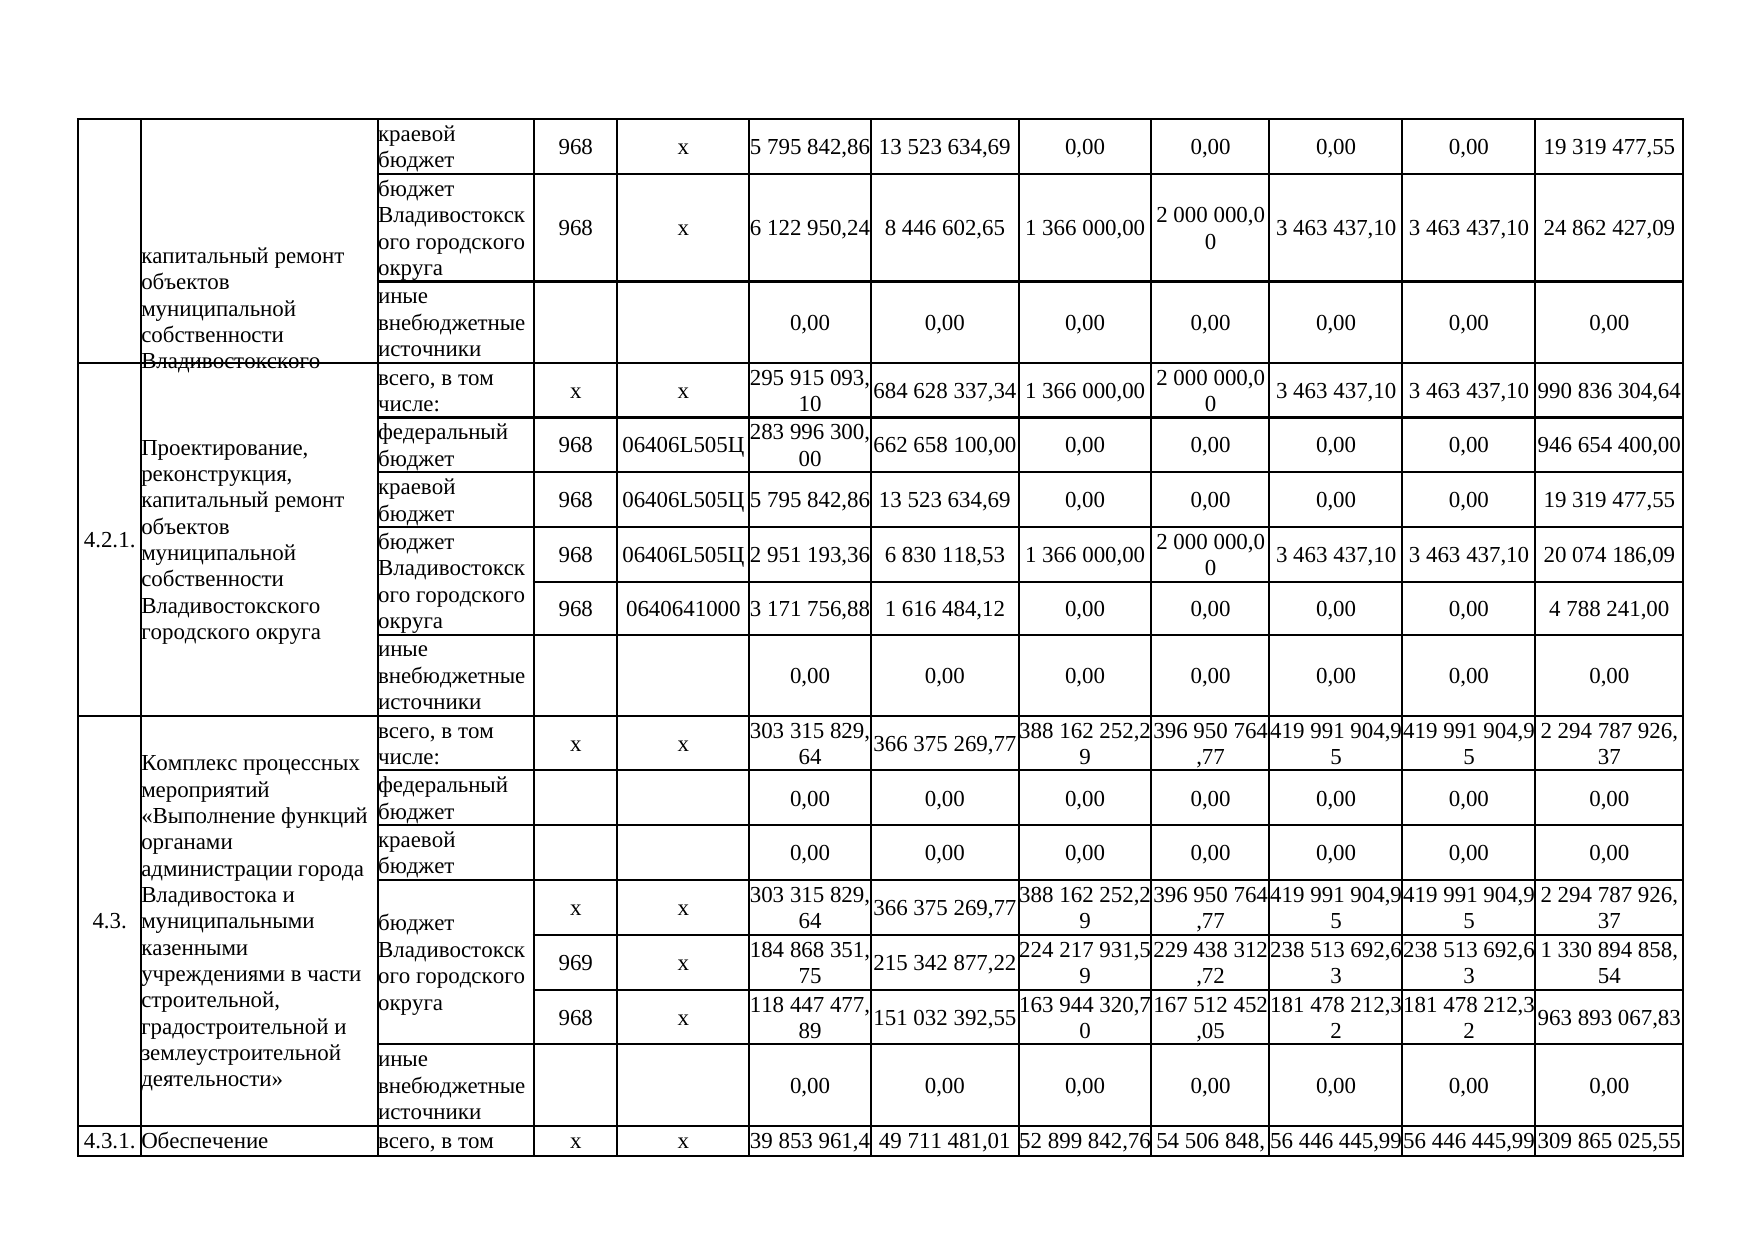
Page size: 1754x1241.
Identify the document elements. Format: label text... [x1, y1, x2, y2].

table_cell 968 [535, 991, 616, 1043]
table_cell 0,00 [1270, 636, 1401, 714]
table_cell 2 294 787 926,37 [1536, 881, 1682, 934]
table_cell 6 122 950,24 [750, 175, 870, 280]
table_cell 06406L505Ц [618, 473, 748, 526]
table_cell 0,00 [1020, 120, 1150, 173]
table_cell [535, 283, 616, 362]
table_cell 118 447 477,89 [750, 991, 870, 1043]
table_cell краевой бюджет [379, 826, 533, 879]
table_cell 0,00 [1020, 636, 1150, 714]
table_cell 4.3. [79, 717, 140, 1124]
table_cell 181 478 212,32 [1403, 991, 1534, 1043]
table_cell иные внебюджетные источники [379, 636, 533, 714]
table_cell 0640641000 [618, 583, 748, 633]
table_cell 0,00 [1403, 583, 1534, 633]
table_cell федеральный бюджет [379, 419, 533, 471]
table_cell 5 795 842,86 [750, 473, 870, 526]
table_cell 309 865 025,55 [1536, 1127, 1682, 1154]
table_cell 0,00 [1152, 120, 1268, 173]
table_cell иные внебюджетные источники [379, 283, 533, 362]
table_cell 0,00 [1403, 636, 1534, 714]
table_cell 968 [535, 120, 616, 173]
table_cell x [535, 364, 616, 416]
table_cell 163 944 320,70 [1020, 991, 1150, 1043]
table_cell 4.3.1. [79, 1127, 140, 1154]
table_cell 4 788 241,00 [1536, 583, 1682, 633]
table_cell 0,00 [872, 826, 1018, 879]
table_cell 8 446 602,65 [872, 175, 1018, 280]
table_cell [618, 1045, 748, 1124]
table_cell 4.2.1. [79, 364, 140, 714]
table_cell [535, 636, 616, 714]
table_cell 0,00 [1020, 419, 1150, 471]
table_cell 5 795 842,86 [750, 120, 870, 173]
table_cell 0,00 [1403, 120, 1534, 173]
table_cell 0,00 [1270, 120, 1401, 173]
table_cell 0,00 [1403, 419, 1534, 471]
table_cell 224 217 931,59 [1020, 936, 1150, 988]
table_cell 0,00 [1152, 1045, 1268, 1124]
table_cell 39 853 961,40 [750, 1127, 870, 1154]
table_cell 963 893 067,83 [1536, 991, 1682, 1043]
table_cell 238 513 692,63 [1270, 936, 1401, 988]
table_cell краевой бюджет [379, 120, 533, 173]
table_cell x [618, 881, 748, 934]
table_cell 0,00 [1152, 419, 1268, 471]
table_cell иные внебюджетные источники [379, 1045, 533, 1124]
table_cell 184 868 351,75 [750, 936, 870, 988]
table_cell всего, в том числе: [379, 717, 533, 769]
table_cell 303 315 829,64 [750, 717, 870, 769]
table_cell 968 [535, 583, 616, 633]
table_cell 2 000 000,00 [1152, 175, 1268, 280]
table_cell 52 899 842,76 [1020, 1127, 1150, 1154]
table_cell 684 628 337,34 [872, 364, 1018, 416]
table_cell 54 506 848,40 [1152, 1127, 1268, 1154]
table_cell 24 862 427,09 [1536, 175, 1682, 280]
table_cell 229 438 312,72 [1152, 936, 1268, 988]
table_cell 0,00 [1152, 283, 1268, 362]
table_cell 0,00 [1270, 1045, 1401, 1124]
table_cell 396 950 764,77 [1152, 881, 1268, 934]
table_cell 419 991 904,95 [1403, 717, 1534, 769]
table_cell x [618, 991, 748, 1043]
table_cell 388 162 252,29 [1020, 881, 1150, 934]
table_cell 0,00 [1020, 771, 1150, 824]
table_cell 0,00 [1270, 473, 1401, 526]
table_cell x [535, 717, 616, 769]
table_cell 1 366 000,00 [1020, 528, 1150, 581]
table_cell 0,00 [1020, 1045, 1150, 1124]
table_cell 0,00 [1152, 771, 1268, 824]
table_cell 968 [535, 528, 616, 581]
table_cell 968 [535, 175, 616, 280]
table_cell 0,00 [1020, 283, 1150, 362]
table_cell 1 616 484,12 [872, 583, 1018, 633]
table_cell x [618, 1127, 748, 1154]
table_cell 13 523 634,69 [872, 120, 1018, 173]
table_cell [535, 771, 616, 824]
table_cell Проектирование, реконструкция, капитальный ремонт объектов муниципальной собственности Владивостокского городского округа [142, 364, 377, 714]
table_cell 0,00 [1403, 283, 1534, 362]
table_cell 946 654 400,00 [1536, 419, 1682, 471]
table_cell 3 463 437,10 [1270, 175, 1401, 280]
table_cell 0,00 [1020, 583, 1150, 633]
table_cell 0,00 [1403, 1045, 1534, 1124]
table_cell 295 915 093,10 [750, 364, 870, 416]
table_cell 6 830 118,53 [872, 528, 1018, 581]
table_cell 366 375 269,77 [872, 717, 1018, 769]
table_cell 0,00 [1270, 826, 1401, 879]
table_cell 0,00 [750, 1045, 870, 1124]
table_cell 167 512 452,05 [1152, 991, 1268, 1043]
table_cell бюджет Владивостокского городского округа [379, 175, 533, 280]
table_cell 0,00 [872, 1045, 1018, 1124]
table_cell 990 836 304,64 [1536, 364, 1682, 416]
table_cell 283 996 300,00 [750, 419, 870, 471]
table_cell 0,00 [1536, 826, 1682, 879]
table_cell 419 991 904,95 [1270, 717, 1401, 769]
table_cell 0,00 [1536, 283, 1682, 362]
table_cell 388 162 252,29 [1020, 717, 1150, 769]
table_cell 662 658 100,00 [872, 419, 1018, 471]
table_cell [535, 1045, 616, 1124]
table_cell 06406L505Ц [618, 528, 748, 581]
table_cell 2 000 000,00 [1152, 528, 1268, 581]
table_cell 0,00 [1270, 583, 1401, 633]
table_cell 0,00 [750, 826, 870, 879]
table_cell 19 319 477,55 [1536, 120, 1682, 173]
table_cell 2 000 000,00 [1152, 364, 1268, 416]
table_cell 215 342 877,22 [872, 936, 1018, 988]
table_cell 3 463 437,10 [1403, 175, 1534, 280]
table_cell x [618, 175, 748, 280]
table_cell 3 463 437,10 [1403, 528, 1534, 581]
table_cell 396 950 764,77 [1152, 717, 1268, 769]
table_cell 0,00 [1403, 473, 1534, 526]
table_cell 2 294 787 926,37 [1536, 717, 1682, 769]
table_cell 0,00 [750, 283, 870, 362]
table_cell 0,00 [1536, 1045, 1682, 1124]
table_cell 3 463 437,10 [1270, 364, 1401, 416]
table_cell 0,00 [1152, 636, 1268, 714]
table_cell 0,00 [1152, 826, 1268, 879]
table_cell 968 [535, 473, 616, 526]
table_cell 49 711 481,01 [872, 1127, 1018, 1154]
table_cell [618, 636, 748, 714]
table_cell 366 375 269,77 [872, 881, 1018, 934]
table_cell 56 446 445,99 [1403, 1127, 1534, 1154]
table_cell 151 032 392,55 [872, 991, 1018, 1043]
table_cell 3 171 756,88 [750, 583, 870, 633]
table_cell 1 330 894 858,54 [1536, 936, 1682, 988]
table_cell 0,00 [750, 636, 870, 714]
table_cell x [618, 936, 748, 988]
table_cell 238 513 692,63 [1403, 936, 1534, 988]
table_cell 06406L505Ц [618, 419, 748, 471]
table_cell 0,00 [1020, 473, 1150, 526]
table_cell x [535, 881, 616, 934]
table_cell 0,00 [1403, 771, 1534, 824]
table_cell бюджет Владивостокского городского округа [379, 881, 533, 1043]
table_cell федеральный бюджет [379, 771, 533, 824]
table_cell x [535, 1127, 616, 1154]
table_cell 0,00 [750, 771, 870, 824]
table_cell 0,00 [1270, 771, 1401, 824]
table_cell 1 366 000,00 [1020, 364, 1150, 416]
table_cell всего, в том числе: [379, 1127, 533, 1154]
table_cell 0,00 [1536, 636, 1682, 714]
table_cell 0,00 [1020, 826, 1150, 879]
table_cell 0,00 [1152, 583, 1268, 633]
table_cell [618, 826, 748, 879]
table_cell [142, 1127, 377, 1154]
table_cell 0,00 [872, 283, 1018, 362]
table_cell 419 991 904,95 [1403, 881, 1534, 934]
table_cell 0,00 [1536, 771, 1682, 824]
table_cell 0,00 [872, 636, 1018, 714]
table_cell [535, 826, 616, 879]
table_cell [618, 771, 748, 824]
table_cell краевой бюджет [379, 473, 533, 526]
table_cell бюджет Владивостокского городского округа [379, 528, 533, 633]
table_cell 56 446 445,99 [1270, 1127, 1401, 1154]
table_cell 20 074 186,09 [1536, 528, 1682, 581]
table_cell 2 951 193,36 [750, 528, 870, 581]
table_cell 419 991 904,95 [1270, 881, 1401, 934]
table_cell 0,00 [1152, 473, 1268, 526]
table_cell x [618, 364, 748, 416]
table_cell 969 [535, 936, 616, 988]
table_cell 968 [535, 419, 616, 471]
table_cell 3 463 437,10 [1403, 364, 1534, 416]
table_cell 303 315 829,64 [750, 881, 870, 934]
table_cell [618, 283, 748, 362]
table_cell 0,00 [1403, 826, 1534, 879]
table_cell x [618, 120, 748, 173]
table_cell x [618, 717, 748, 769]
table_cell 19 319 477,55 [1536, 473, 1682, 526]
table_cell 1 366 000,00 [1020, 175, 1150, 280]
table_cell 0,00 [1270, 283, 1401, 362]
table_cell всего, в том числе: [379, 364, 533, 416]
table_cell 181 478 212,32 [1270, 991, 1401, 1043]
table_cell 3 463 437,10 [1270, 528, 1401, 581]
table_cell 13 523 634,69 [872, 473, 1018, 526]
table_cell 0,00 [1270, 419, 1401, 471]
table_cell 0,00 [872, 771, 1018, 824]
table_cell Комплекс процессных мероприятий «Выполнение функций органами администрации города Владивостока и муниципальными казенными учреждениями в части строительной, градостроительной и землеустроительной деятельности» [142, 717, 377, 1124]
